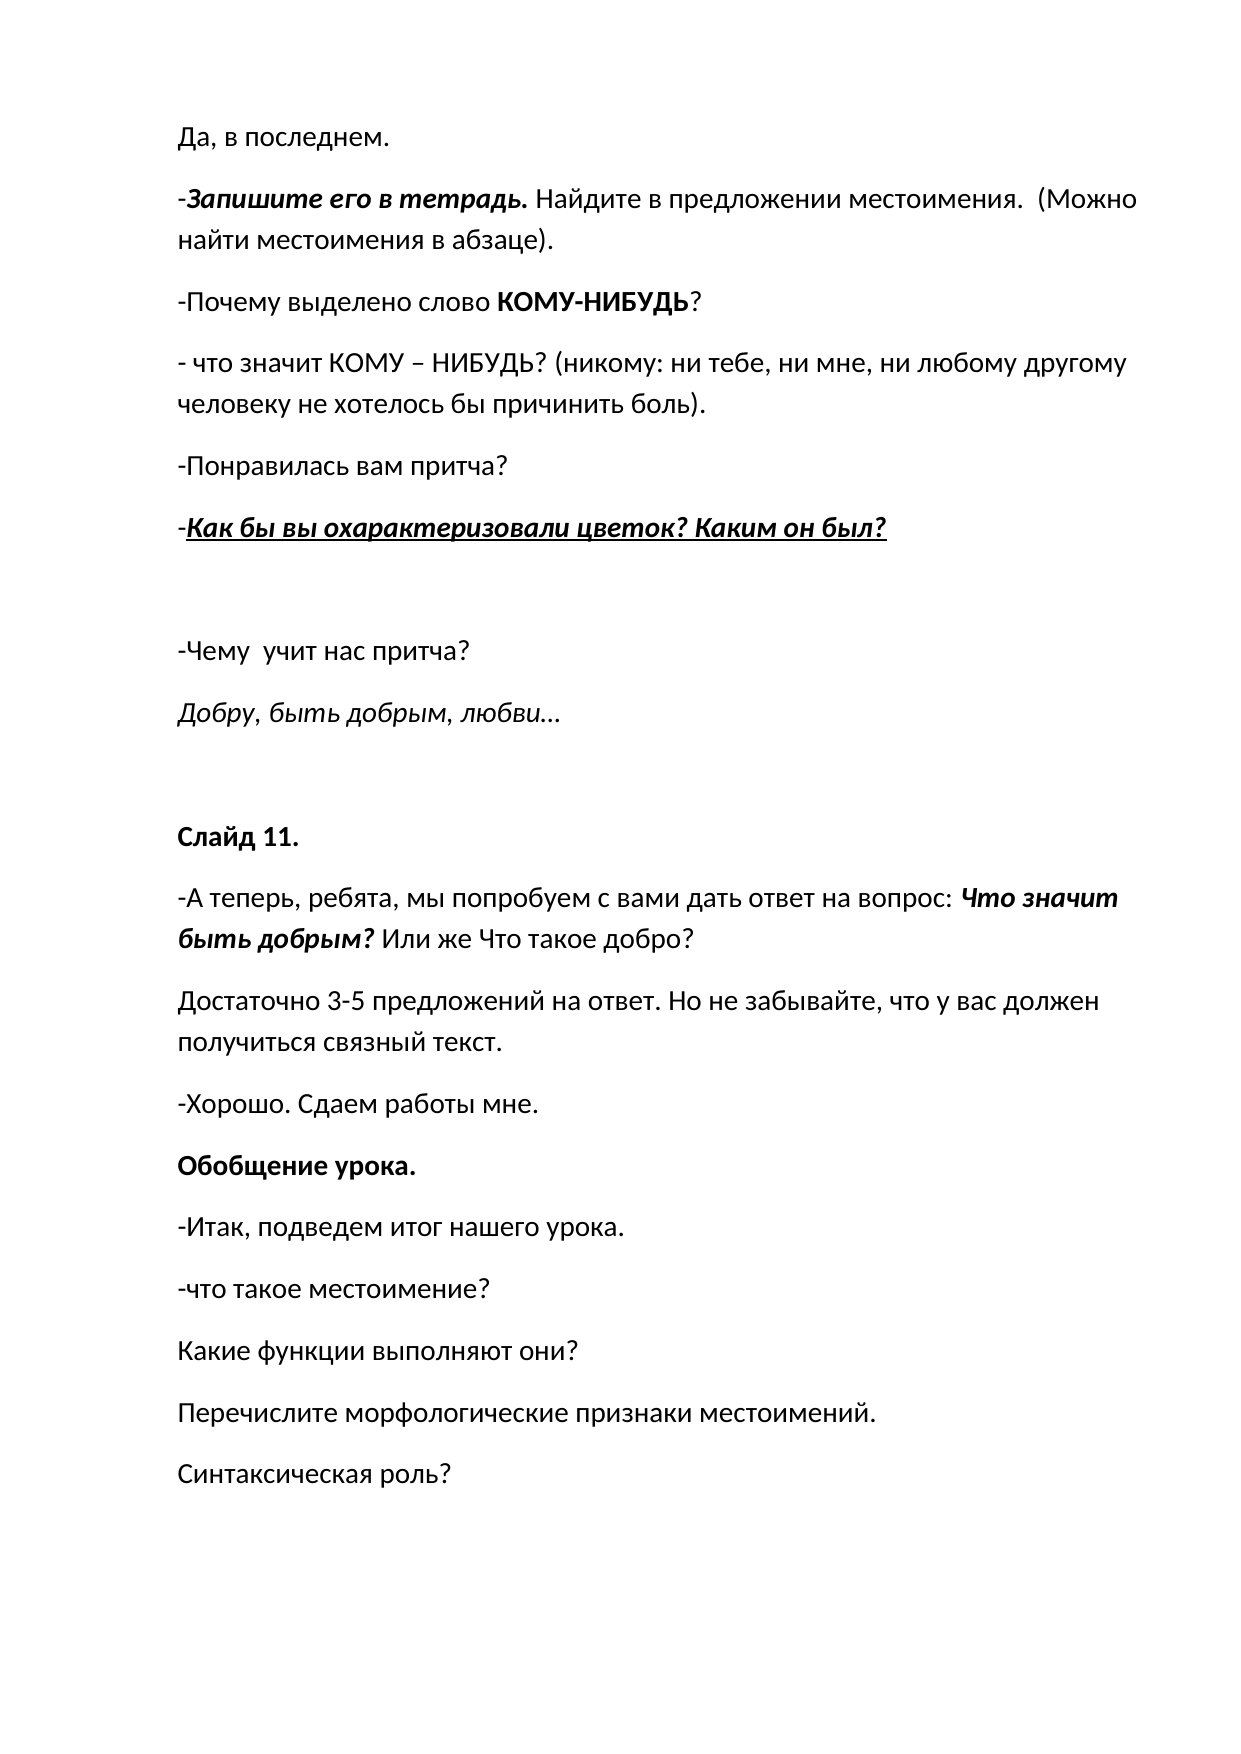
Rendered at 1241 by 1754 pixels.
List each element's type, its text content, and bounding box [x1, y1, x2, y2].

text -А теперь, ребята, мы попробуем с вами дать ответ на вопрос: Что значит быть добрым? Или же Что такое добро? [177, 879, 1152, 956]
text Добру, быть добрым, любви… [177, 694, 1152, 730]
text Обобщение урока. [177, 1147, 1152, 1182]
text -что такое местоимение? [177, 1270, 1152, 1306]
text Да, в последнем. [177, 118, 1152, 154]
text Достаточно 3-5 предложений на ответ. Но не забывайте, что у вас должен получиться связный текст. [177, 982, 1152, 1059]
text -Как бы вы охарактеризовали цветок? Каким он был? [177, 509, 1152, 544]
text -Хорошо. Сдаем работы мне. [177, 1085, 1152, 1121]
text -Запишите его в тетрадь. Найдите в предложении местоимения. (Можно найти местоимения в абзаце). [177, 180, 1152, 256]
text Слайд 11. [177, 818, 1152, 853]
text -Чему учит нас притча? [177, 632, 1152, 668]
text -Понравилась вам притча? [177, 447, 1152, 483]
text Какие функции выполняют они? [177, 1332, 1152, 1368]
text Синтаксическая роль? [177, 1456, 1152, 1491]
text Перечислите морфологические признаки местоимений. [177, 1394, 1152, 1429]
text -Почему выделено слово КОМУ-НИБУДЬ? [177, 283, 1152, 318]
text - что значит КОМУ – НИБУДЬ? (никому: ни тебе, ни мне, ни любому другому человеку не хотелось бы причинить боль). [177, 344, 1152, 421]
text -Итак, подведем итог нашего урока. [177, 1208, 1152, 1244]
